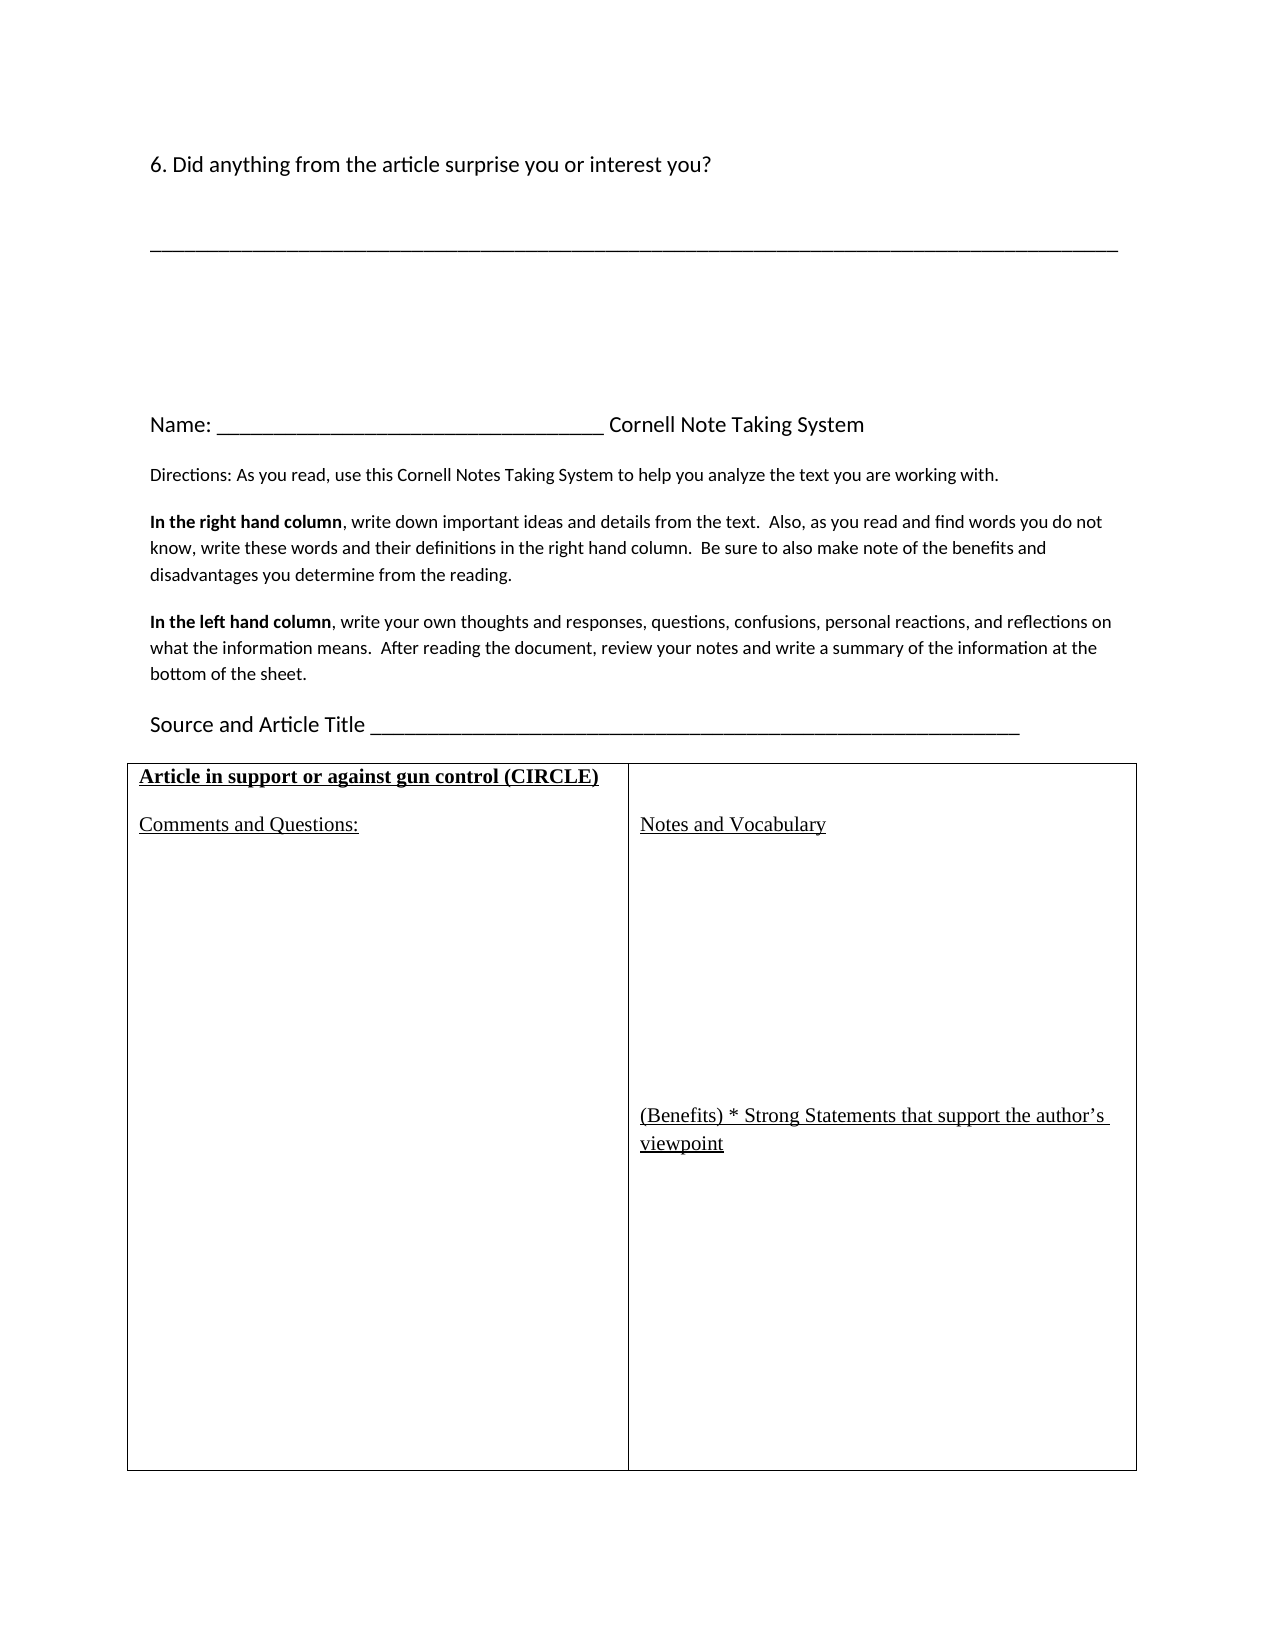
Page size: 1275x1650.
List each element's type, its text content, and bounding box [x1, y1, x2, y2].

text _____________________________________________________________________________________ [150, 227, 1125, 255]
text In the right hand column, write down important ideas and details from the text. Also, as you read and find words you do not know, write these words and their definitions in the right hand column. Be sure to also make note of the benefits and disadvantages you determine from the reading. [150, 510, 1125, 586]
text Directions: As you read, use this Cornell Notes Taking System to help you analyze the text you are working with. [150, 463, 1125, 486]
text Name: __________________________________ Cornell Note Taking System [150, 410, 1125, 438]
text In the left hand column, write your own thoughts and responses, questions, confusions, personal reactions, and reflections on what the information means. After reading the document, review your notes and write a summary of the information at the bottom of the sheet. [150, 610, 1125, 686]
text Source and Article Title _________________________________________________________ [150, 710, 1125, 738]
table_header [629, 764, 1136, 1469]
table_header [128, 764, 628, 1469]
text 6. Did anything from the article surprise you or interest you? [150, 150, 1125, 178]
